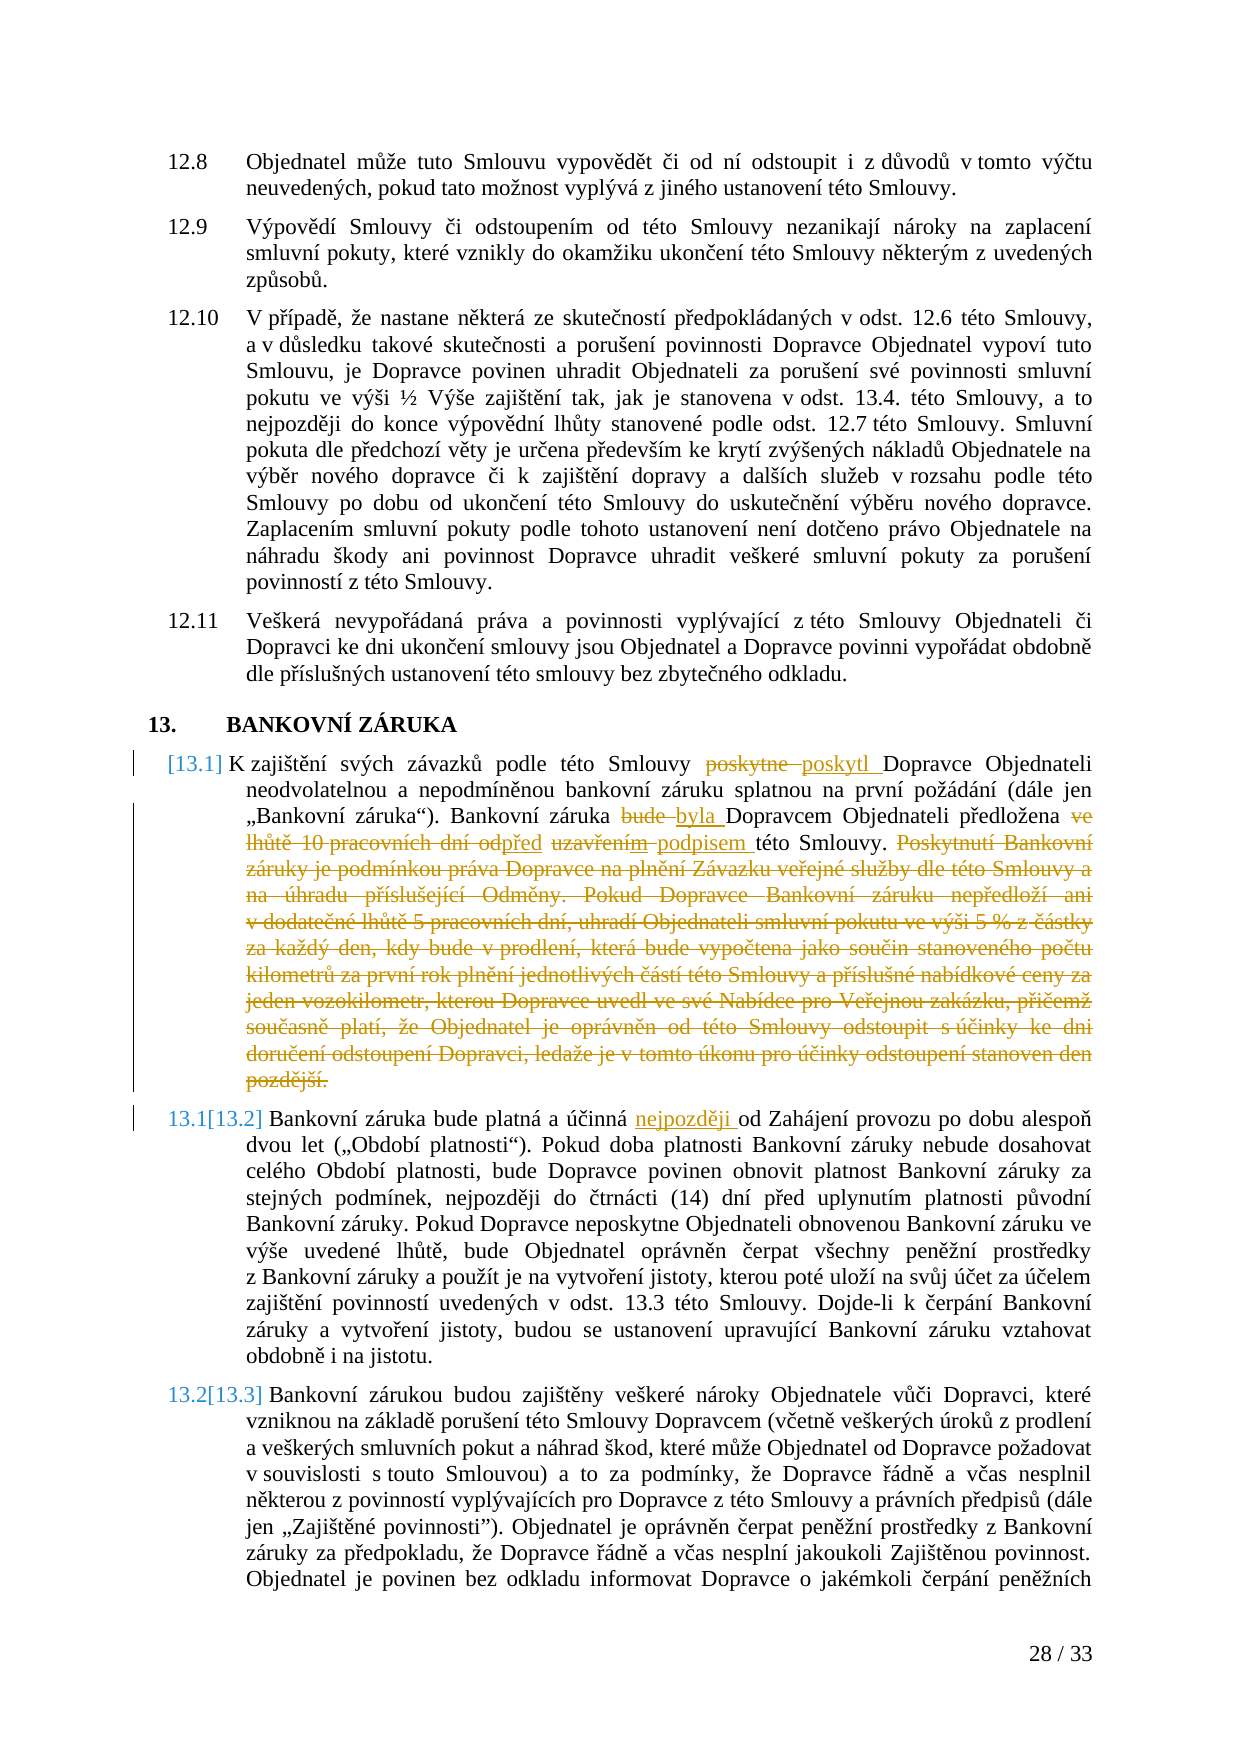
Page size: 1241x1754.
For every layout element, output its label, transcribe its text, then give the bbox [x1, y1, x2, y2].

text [167, 1381, 1092, 1592]
text V případě, že nastane některá ze skutečností předpokládaných v odst. 12.6 této Smlouvy, a v důsledku takové skutečnosti a porušení povinnosti Dopravce Objednatel vypoví tuto Smlouvu, je Dopravce povinen uhradit Objednateli za porušení své povinnosti smluvní pokutu ve výši ½ Výše zajištění tak, jak je stanovena v odst. 13.4. této Smlouvy, a to nejpozději do konce výpovědní lhůty stanovené podle odst. 12.7 této Smlouvy. Smluvní pokuta dle předchozí věty je určena především ke krytí zvýšených nákladů Objednatele na výběr nového dopravce či k zajištění dopravy a dalších služeb v rozsahu podle této Smlouvy po dobu od ukončení této Smlouvy do uskutečnění výběru nového dopravce. Zaplacením smluvní pokuty podle tohoto ustanovení není dotčeno právo Objednatele na náhradu škody ani povinnost Dopravce uhradit veškeré smluvní pokuty za porušení povinností z této Smlouvy. [167, 304, 1092, 594]
text K zajištění svých závazků podle této Smlouvy Dopravce Objednateli neodvolatelnou a nepodmíněnou bankovní záruku splatnou na první požádání (dále jen „Bankovní záruka“). Bankovní záruka Dopravcem Objednateli předložena této Smlouvy. [167, 750, 1092, 1092]
text Objednatel může tuto Smlouvu vypovědět či od ní odstoupit i z důvodů v tomto výčtu neuvedených, pokud tato možnost vyplývá z jiného ustanovení této Smlouvy. [167, 148, 1092, 200]
text Veškerá nevypořádaná práva a povinnosti vyplývající z této Smlouvy Objednateli či Dopravci ke dni ukončení smlouvy jsou Objednatel a Dopravce povinni vypořádat obdobně dle příslušných ustanovení této smlouvy bez zbytečného odkladu. [167, 607, 1092, 686]
text Bankovní záruka bude platná a účinná od Zahájení provozu po dobu alespoň dvou let („Období platnosti“). Pokud doba platnosti Bankovní záruky nebude dosahovat celého Období platnosti, bude Dopravce povinen obnovit platnost Bankovní záruky za stejných podmínek, nejpozději do čtrnácti (14) dní před uplynutím platnosti původní Bankovní záruky. Pokud Dopravce neposkytne Objednateli obnovenou Bankovní záruku ve výše uvedené lhůtě, bude Objednatel oprávněn čerpat všechny peněžní prostředky z Bankovní záruky a použít je na vytvoření jistoty, kterou poté uloží na svůj účet za účelem zajištění povinností uvedených v odst. 13.3 této Smlouvy. Dojde-li k čerpání Bankovní záruky a vytvoření jistoty, budou se ustanovení upravující Bankovní záruku vztahovat obdobně i na jistotu. [167, 1105, 1092, 1368]
subtitle Bankovní záruka [148, 711, 1092, 737]
text Výpovědí Smlouvy či odstoupením od této Smlouvy nezanikají nároky na zaplacení smluvní pokuty, které vznikly do okamžiku ukončení této Smlouvy některým z uvedených způsobů. [167, 213, 1092, 292]
